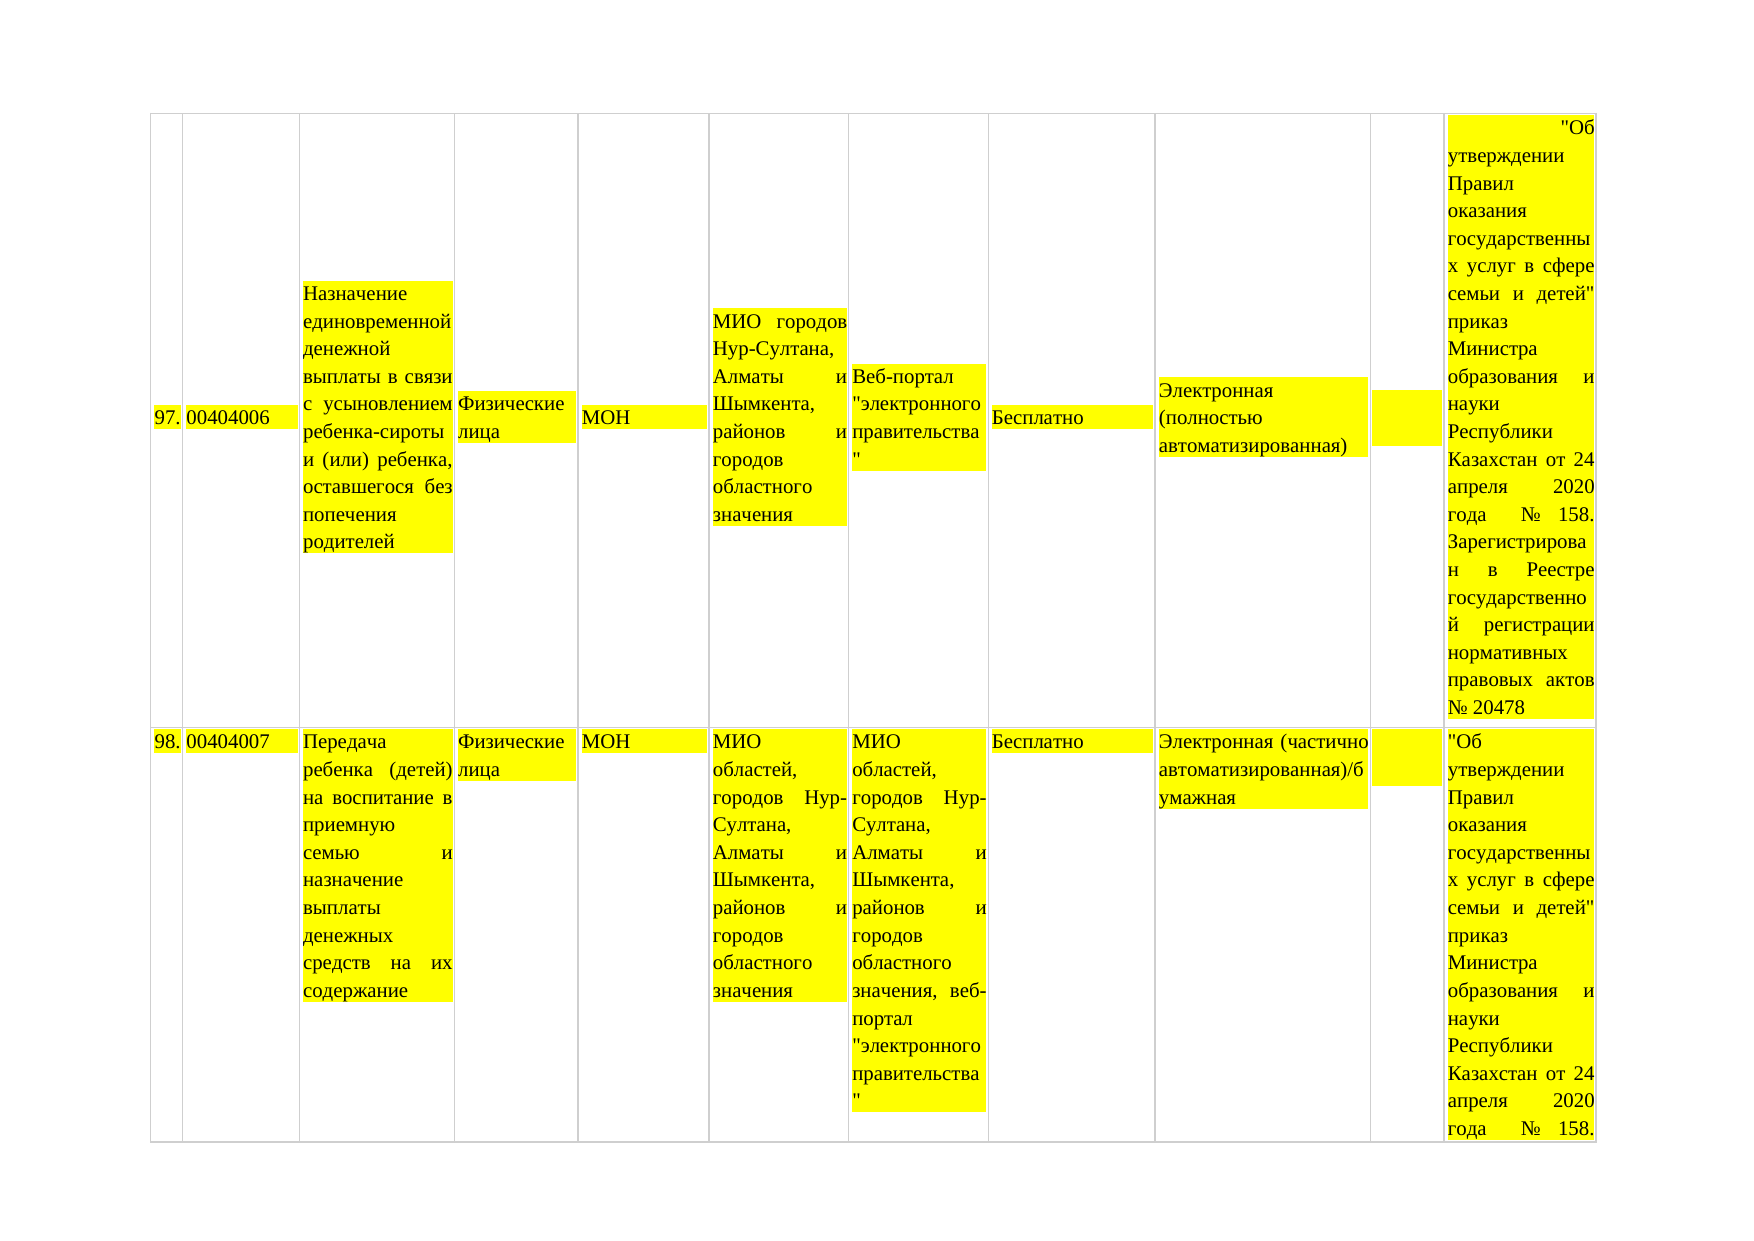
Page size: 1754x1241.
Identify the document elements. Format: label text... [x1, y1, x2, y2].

table_cell МОН [579, 114, 708, 727]
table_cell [849, 114, 988, 727]
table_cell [300, 728, 454, 1141]
table_cell 00404007 [183, 728, 299, 1141]
table_cell Физические лица [455, 114, 577, 727]
table_cell Бесплатно [989, 728, 1154, 1141]
table_cell МОН [579, 728, 708, 1141]
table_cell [1156, 114, 1370, 727]
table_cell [1156, 728, 1370, 1141]
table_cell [849, 728, 988, 1141]
table_cell Назначение единовременной денежной выплаты в связи с усыновлением ребенка-сироты и (или) ребенка, оставшегося без попечения родителей [300, 114, 454, 727]
table_cell 97. [151, 114, 182, 727]
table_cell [710, 114, 848, 727]
table_cell [1371, 114, 1443, 727]
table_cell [1445, 728, 1595, 1141]
table_cell 98. [151, 728, 182, 1141]
table_cell 00404006 [183, 114, 299, 727]
table_cell Бесплатно [989, 114, 1154, 727]
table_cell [710, 728, 848, 1141]
table_cell Физические лица [455, 728, 577, 1141]
table_cell [1371, 728, 1443, 1141]
